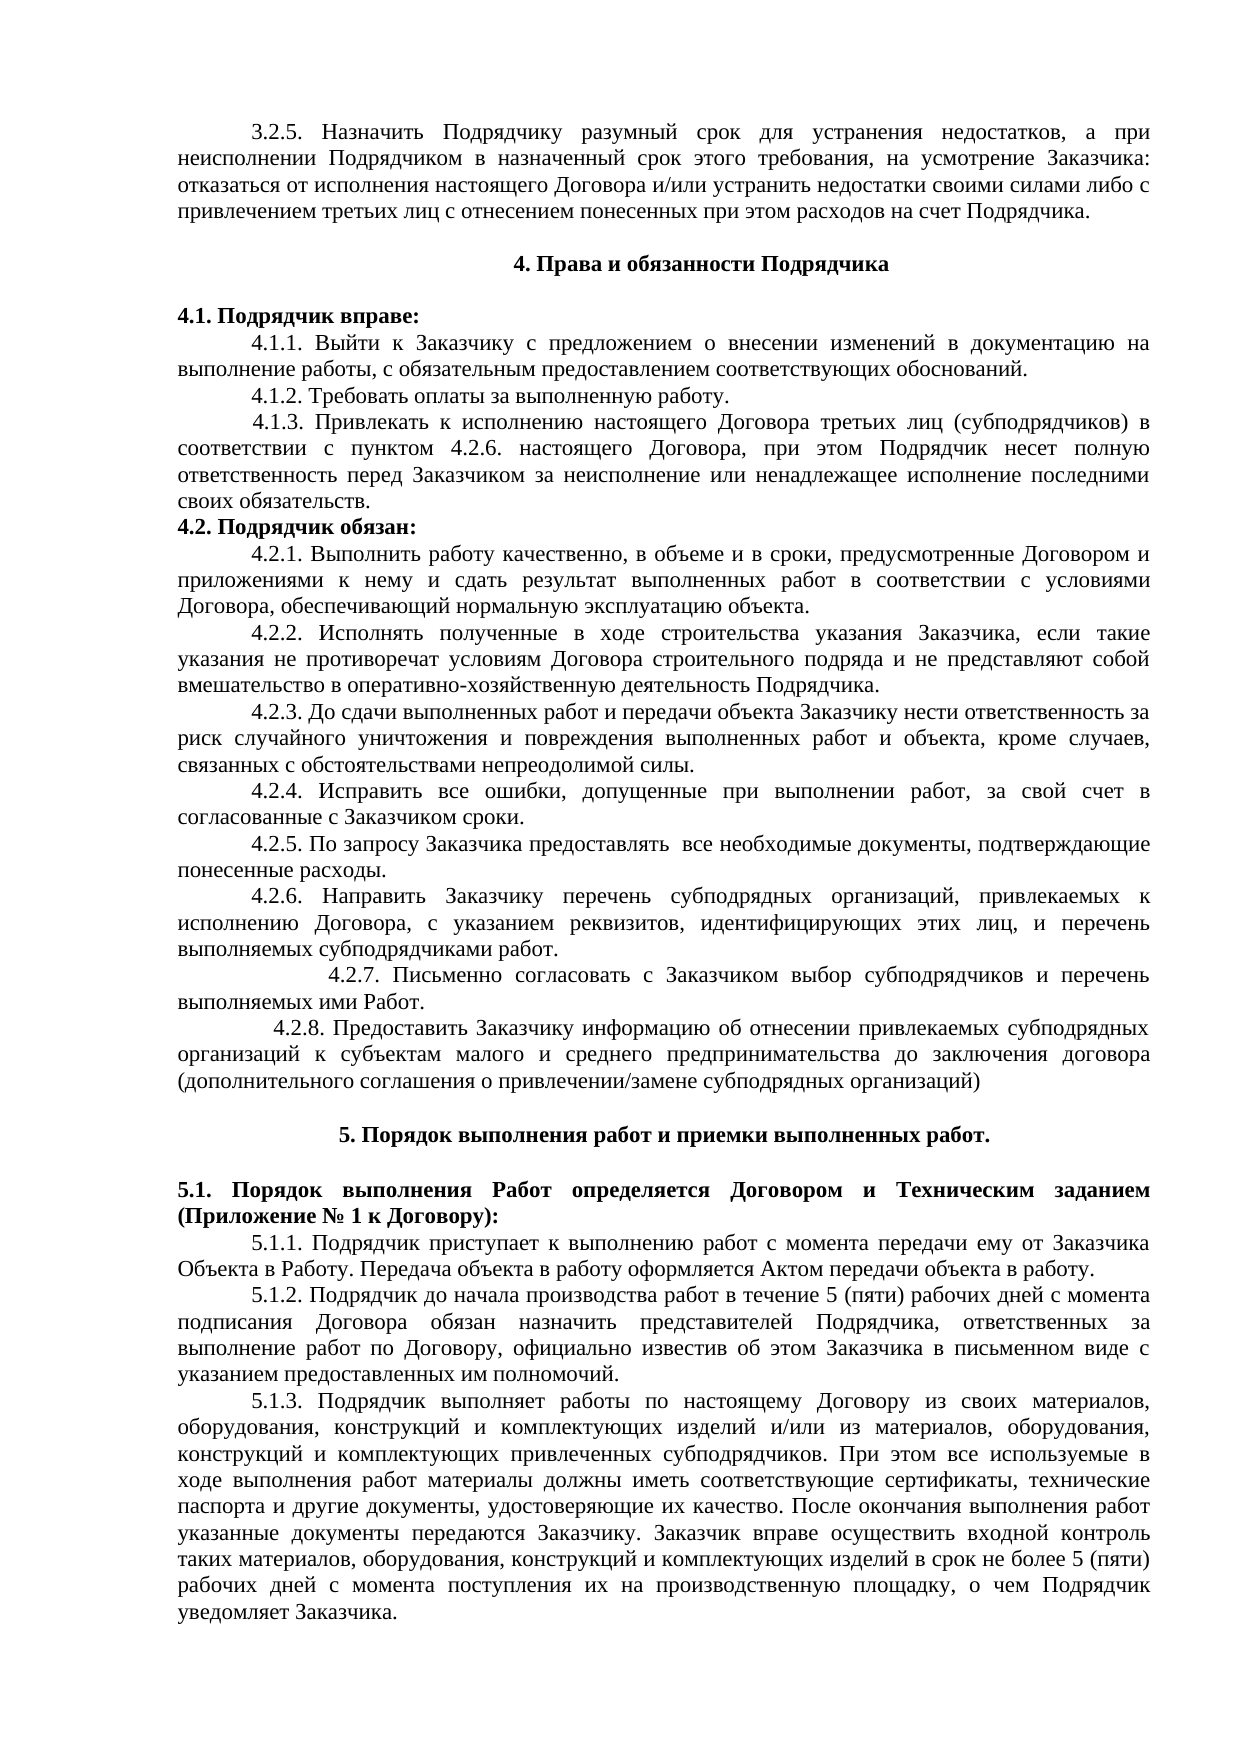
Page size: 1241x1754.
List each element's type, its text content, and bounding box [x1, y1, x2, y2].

text 4.1.1. Выйти к Заказчику с предложением о внесении изменений в документацию на выполнение работы, с обязательным предоставлением соответствующих обоснований. [177, 329, 1152, 382]
text 3.2.5. Назначить Подрядчику разумный срок для устранения недостатков, а при неисполнении Подрядчиком в назначенный срок этого требования, на усмотрение Заказчика: отказаться от исполнения настоящего Договора и/или устранить недостатки своими силами либо с привлечением третьих лиц с отнесением понесенных при этом расходов на счет Подрядчика. [177, 118, 1152, 223]
text 4.2. Подрядчик обязан: [177, 513, 1152, 540]
text 5.1.2. Подрядчик до начала производства работ в течение 5 (пяти) рабочих дней с момента подписания Договора обязан назначить представителей Подрядчика, ответственных за выполнение работ по Договору, официально известив об этом Заказчика в письменном виде с указанием предоставленных им полномочий. [177, 1281, 1152, 1387]
text 4.2.4. Исправить все ошибки, допущенные при выполнении работ, за свой счет в согласованные с Заказчиком сроки. [177, 777, 1152, 830]
text 5. Порядок выполнения работ и приемки выполненных работ. [177, 1121, 1152, 1148]
text 4.2.7. Письменно согласовать с Заказчиком выбор субподрядчиков и перечень выполняемых ими Работ. [177, 961, 1152, 1014]
text 4. Права и обязанности Подрядчика [177, 250, 1152, 276]
text 4.2.6. Направить Заказчику перечень субподрядных организаций, привлекаемых к исполнению Договора, с указанием реквизитов, идентифицирующих этих лиц, и перечень выполняемых субподрядчиками работ. [177, 882, 1152, 961]
text 5.1. Порядок выполнения Работ определяется Договором и Техническим заданием (Приложение № 1 к Договору): [177, 1176, 1152, 1229]
text 4.1. Подрядчик вправе: [177, 303, 1152, 329]
text 4.2.8. Предоставить Заказчику информацию об отнесении привлекаемых субподрядных организаций к субъектам малого и среднего предпринимательства до заключения договора (дополнительного соглашения о привлечении/замене субподрядных организаций) [177, 1014, 1152, 1093]
text 5.1.1. Подрядчик приступает к выполнению работ с момента передачи ему от Заказчика Объекта в Работу. Передача объекта в работу оформляется Актом передачи объекта в работу. [177, 1229, 1152, 1281]
text 4.2.2. Исполнять полученные в ходе строительства указания Заказчика, если такие указания не противоречат условиям Договора строительного подряда и не представляют собой вмешательство в оперативно-хозяйственную деятельность Подрядчика. [177, 619, 1152, 698]
text 5.1.3. Подрядчик выполняет работы по настоящему Договору из своих материалов, оборудования, конструкций и комплектующих изделий и/или из материалов, оборудования, конструкций и комплектующих привлеченных субподрядчиков. При этом все используемые в ходе выполнения работ материалы должны иметь соответствующие сертификаты, технические паспорта и другие документы, удостоверяющие их качество. После окончания выполнения работ указанные документы передаются Заказчику. Заказчик вправе осуществить входной контроль таких материалов, оборудования, конструкций и комплектующих изделий в срок не более 5 (пяти) рабочих дней с момента поступления их на производственную площадку, о чем Подрядчик уведомляет Заказчика. [177, 1387, 1152, 1624]
text 4.2.5. По запросу Заказчика предоставлять все необходимые документы, подтверждающие понесенные расходы. [177, 830, 1152, 882]
text 4.1.2. Требовать оплаты за выполненную работу. [177, 382, 1152, 408]
text 4.2.1. Выполнить работу качественно, в объеме и в сроки, предусмотренные Договором и приложениями к нему и сдать результат выполненных работ в соответствии с условиями Договора, обеспечивающий нормальную эксплуатацию объекта. [177, 540, 1152, 619]
subtitle 4.1.3. Привлекать к исполнению настоящего Договора третьих лиц (субподрядчиков) в соответствии с пунктом 4.2.6. настоящего Договора, при этом Подрядчик несет полную ответственность перед Заказчиком за неисполнение или ненадлежащее исполнение последними своих обязательств. [177, 408, 1152, 513]
text 4.2.3. До сдачи выполненных работ и передачи объекта Заказчику нести ответственность за риск случайного уничтожения и повреждения выполненных работ и объекта, кроме случаев, связанных с обстоятельствами непреодолимой силы. [177, 698, 1152, 777]
